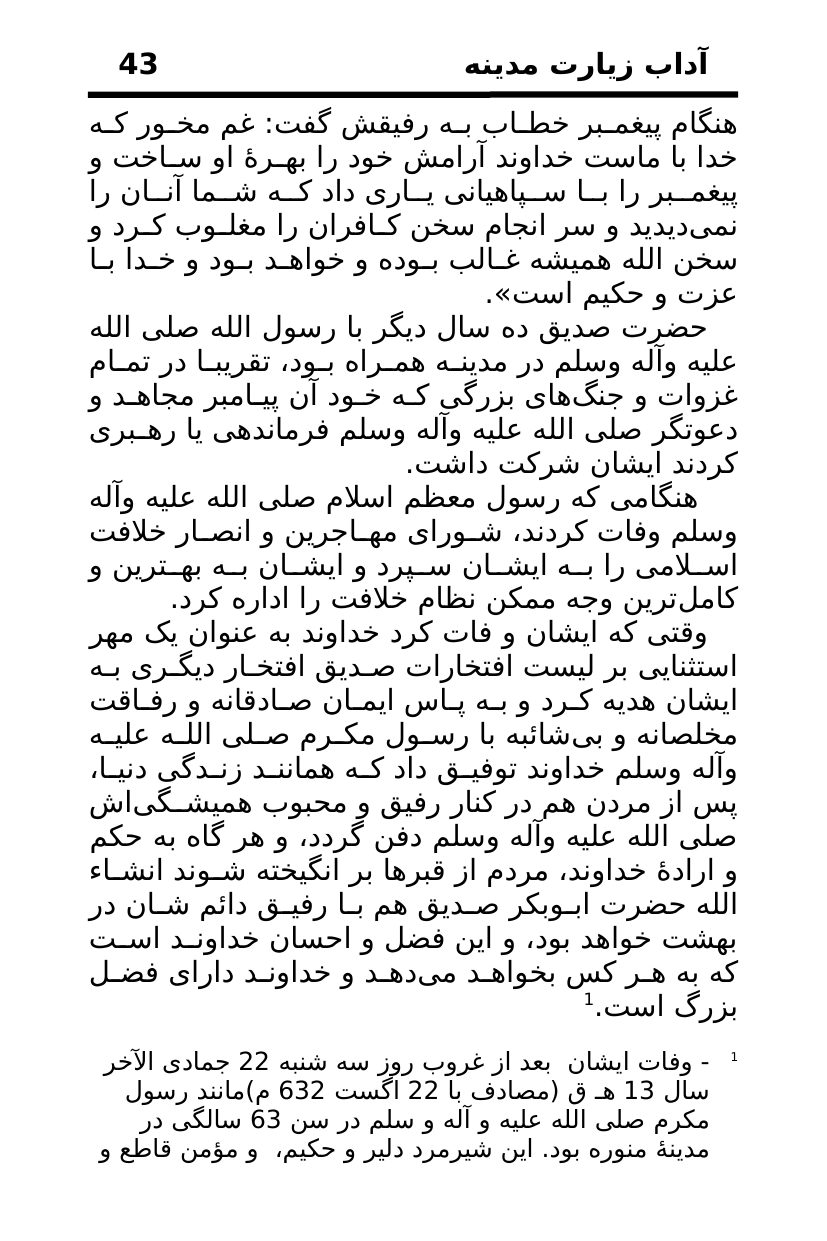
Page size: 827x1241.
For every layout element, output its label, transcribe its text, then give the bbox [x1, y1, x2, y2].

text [89, 106, 738, 310]
text وقتی که ایشان و فات کرد خداوند به عنوان یک مهر استثنایی بر لیست افتخارات صدیق افتخار دیگری به ایشان هدیه کرد و به پاس ایمان صادقانه و رفاقت مخلصانه و بی‌شائبه با رسول مکرم صلی الله علیه وآله وسلم خداوند توفیق داد که همانند زندگی دنیا، پس از مردن هم در کنار رفیق و محبوب همیشگی‌اش صلی الله علیه وآله وسلم دفن گردد، و هر گاه به حکم و ارادۀ خداوند، مردم از قبرها بر انگیخته شوند انشاء الله حضرت ابوبکر صدیق هم با رفیق دائم شان در بهشت خواهد بود، و این فضل و احسان خداوند است که به هر کس بخواهد می‌دهد و خداوند دارای فضل بزرگ است. [89, 616, 738, 1023]
text حضرت صدیق ده سال دیگر با رسول الله صلی الله علیه وآله وسلم در مدینه همراه بود، تقریبا در تمام غزوات و جنگ‌های بزرگی که خود آن پیامبر مجاهد و دعوتگر صلی الله علیه وآله وسلم فرماندهی یا رهبری کردند ایشان شرکت داشت. [89, 310, 738, 480]
text هنگامی که رسول معظم اسلام صلی الله علیه وآله وسلم وفات کردند، شورای مهاجرین و انصار خلافت اسلامی را به ایشان سپرد و ایشان به بهترین و کامل‌ترین وجه ممکن نظام خلافت را اداره کرد. [89, 480, 738, 616]
